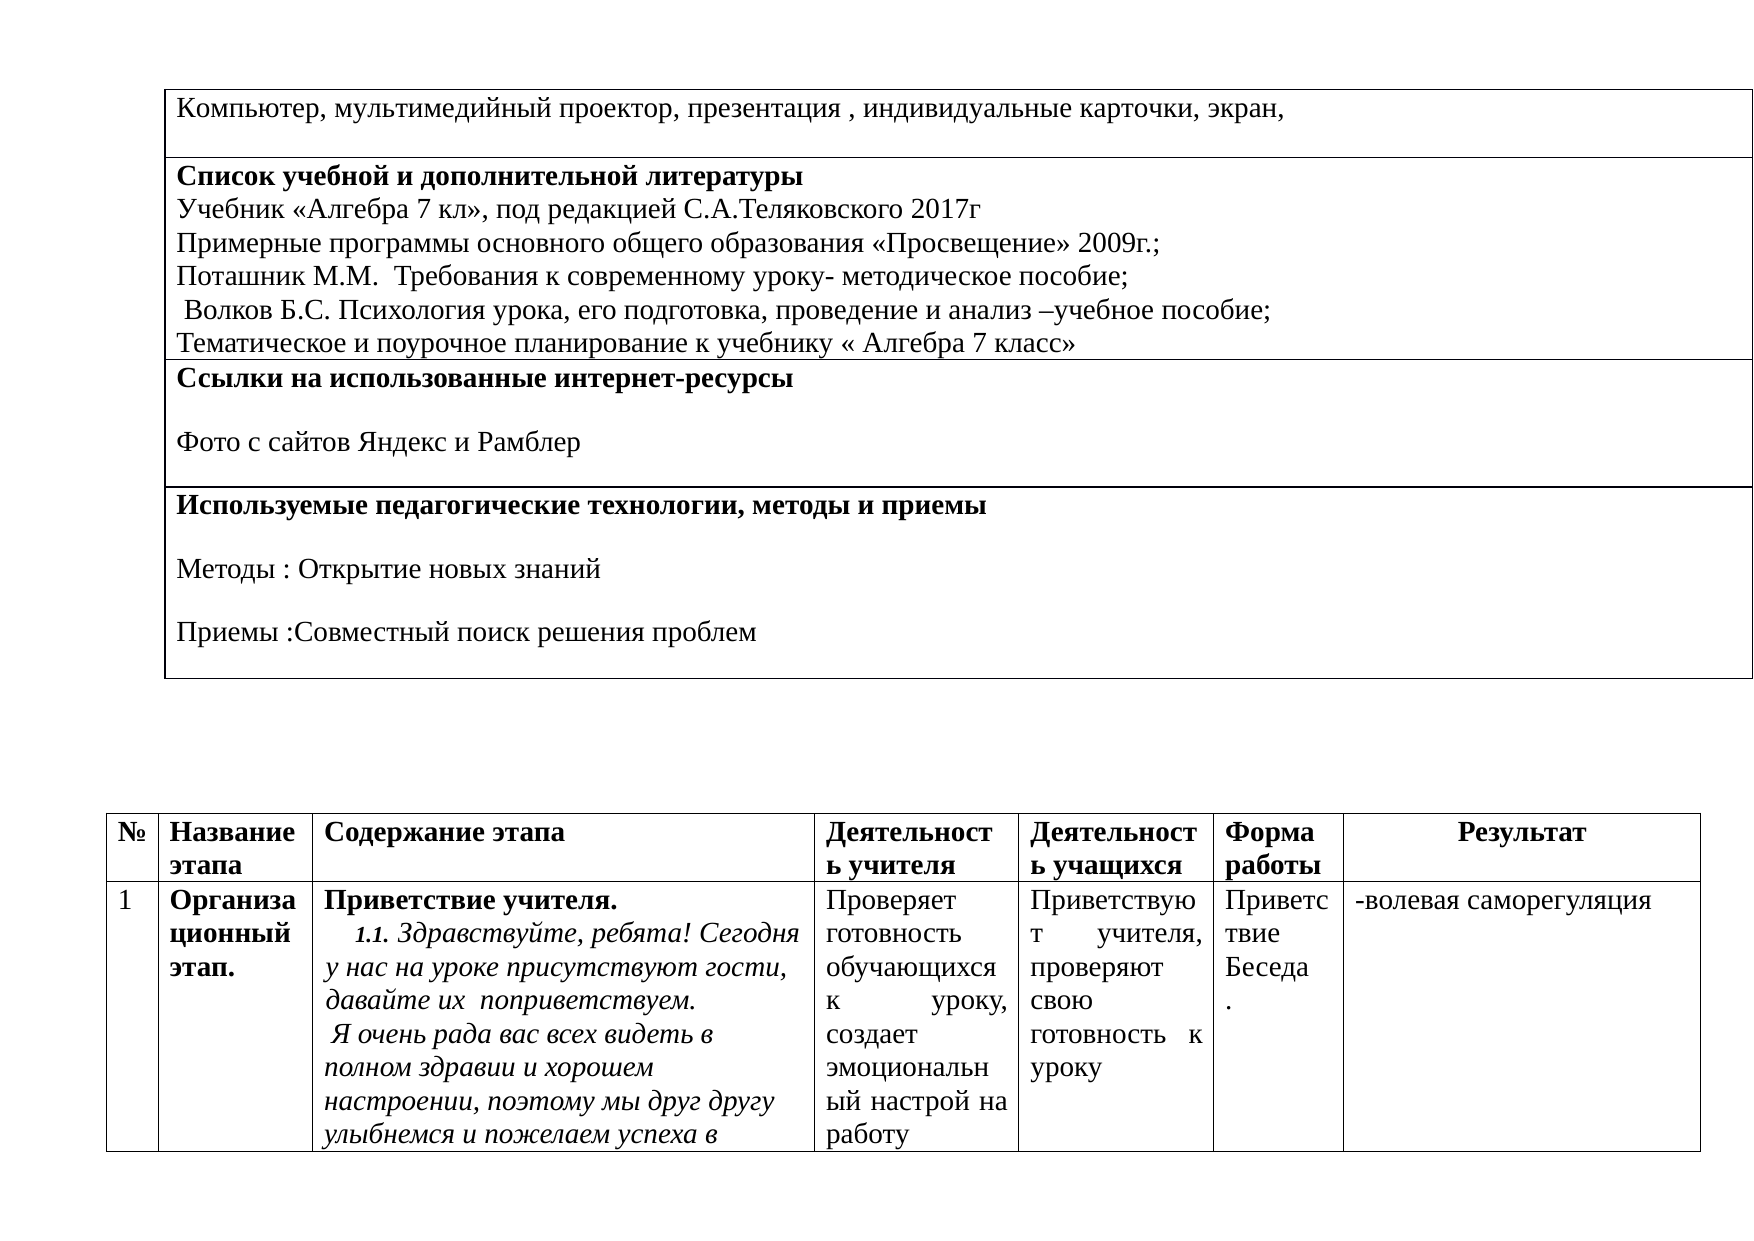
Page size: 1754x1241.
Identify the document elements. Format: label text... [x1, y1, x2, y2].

table_header Форма работы [1214, 814, 1343, 881]
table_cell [166, 90, 1752, 157]
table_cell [815, 882, 1018, 1151]
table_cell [1344, 882, 1700, 1151]
table_cell Список учебной и дополнительной литературы Учебник «Алгебра 7 кл», под редакцией С.А.Теляковского 2017г Примерные программы основного общего образования «Просвещение» 2009г.; Поташник М.М. Требования к современному уроку- методическое пособие; Волков Б.С. Психология урока, его подготовка, проведение и анализ –учебное пособие; Тематическое и поурочное планирование к учебнику « Алгебра 7 класс» [166, 158, 1752, 359]
table_cell Используемые педагогические технологии, методы и приемы Методы : Открытие новых знаний Приемы :Совместный поиск решения проблем [166, 488, 1752, 677]
table_header Деятельность учителя [815, 814, 1018, 881]
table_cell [159, 882, 312, 1151]
table_header Деятельность учащихся [1019, 814, 1213, 881]
table_header № [107, 814, 158, 881]
table_cell 1 [107, 882, 158, 1151]
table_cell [1019, 882, 1213, 1151]
table_header Результат [1344, 814, 1700, 881]
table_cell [313, 882, 814, 1151]
table_header Название этапа [159, 814, 312, 881]
table_header Содержание этапа [313, 814, 814, 881]
table_cell Ссылки на использованные интернет-ресурсы Фото с сайтов Яндекс и Рамблер [166, 360, 1752, 486]
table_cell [1214, 882, 1343, 1151]
